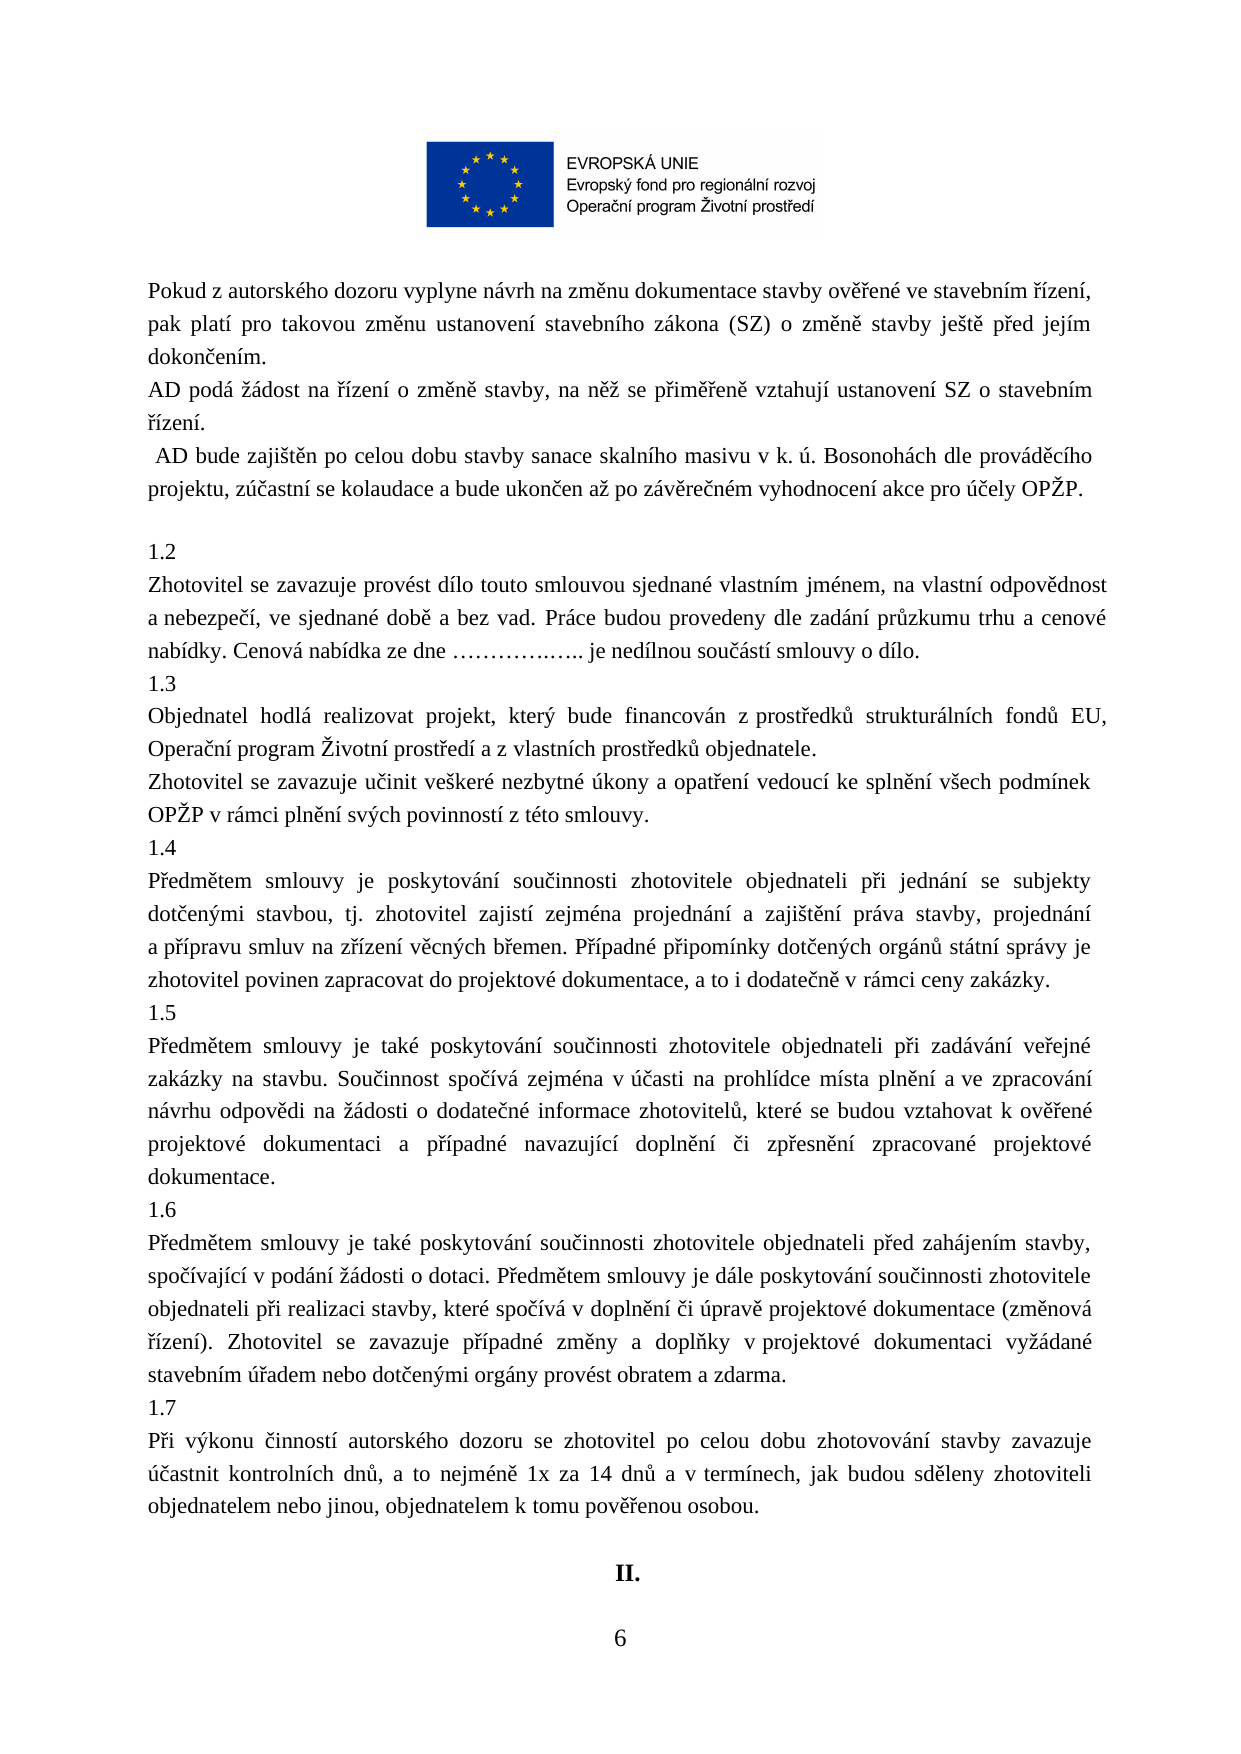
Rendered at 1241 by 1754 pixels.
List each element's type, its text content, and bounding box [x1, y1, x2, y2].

text 1.4 [148, 834, 1092, 861]
text AD podá žádost na řízení o změně stavby, na něž se přiměřeně vztahují ustanovení SZ o stavebním řízení. [148, 376, 1092, 436]
text Předmětem smlouvy je poskytování součinnosti zhotovitele objednateli při jednání se subjekty dotčenými stavbou, tj. zhotovitel zajistí zejména projednání a zajištění práva stavby, projednání a přípravu smluv na zřízení věcných břemen. Případné připomínky dotčených orgánů státní správy je zhotovitel povinen zapracovat do projektové dokumentace, a to i dodatečně v rámci ceny zakázky. [148, 867, 1092, 992]
text II. [148, 1558, 1107, 1587]
text 1.7 [148, 1394, 1092, 1420]
text 1.5 [148, 999, 1092, 1025]
text Předmětem smlouvy je také poskytování součinnosti zhotovitele objednateli při zadávání veřejné zakázky na stavbu. Součinnost spočívá zejména v účasti na prohlídce místa plnění a ve zpracování návrhu odpovědi na žádosti o dodatečné informace zhotovitelů, které se budou vztahovat k ověřené projektové dokumentaci a případné navazující doplnění či zpřesnění zpracované projektové dokumentace. [148, 1032, 1092, 1190]
text Zhotovitel se zavazuje provést dílo touto smlouvou sjednané vlastním jménem, na vlastní odpovědnost a nebezpečí, ve sjednané době a bez vad. Práce budou provedeny dle zadání průzkumu trhu a cenové nabídky. Cenová nabídka ze dne ………….….. je nedílnou součástí smlouvy o dílo. [148, 571, 1107, 663]
text 1.6 [148, 1196, 1092, 1223]
text Pokud z autorského dozoru vyplyne návrh na změnu dokumentace stavby ověřené ve stavebním řízení, pak platí pro takovou změnu ustanovení stavebního zákona (SZ) o změně stavby ještě před jejím dokončením. [148, 278, 1092, 370]
text Při výkonu činností autorského dozoru se zhotovitel po celou dobu zhotovování stavby zavazuje účastnit kontrolních dnů, a to nejméně 1x za 14 dnů a v termínech, jak budou sděleny zhotoviteli objednatelem nebo jinou, objednatelem k tomu pověřenou osobou. [148, 1427, 1092, 1519]
text Předmětem smlouvy je také poskytování součinnosti zhotovitele objednateli před zahájením stavby, spočívající v podání žádosti o dotaci. Předmětem smlouvy je dále poskytování součinnosti zhotovitele objednateli při realizaci stavby, které spočívá v doplnění či úpravě projektové dokumentace (změnová řízení). Zhotovitel se zavazuje případné změny a doplňky v projektové dokumentaci vyžádané stavebním úřadem nebo dotčenými orgány provést obratem a zdarma. [148, 1229, 1092, 1387]
text Zhotovitel se zavazuje učinit veškeré nezbytné úkony a opatření vedoucí ke splnění všech podmínek OPŽP v rámci plnění svých povinností z této smlouvy. [148, 768, 1092, 828]
text AD bude zajištěn po celou dobu stavby sanace skalního masivu v k. ú. Bosonohách dle prováděcího projektu, zúčastní se kolaudace a bude ukončen až po závěrečném vyhodnocení akce pro účely OPŽP. [148, 442, 1092, 501]
picture [414, 130, 826, 240]
text Objednatel hodlá realizovat projekt, který bude financován z prostředků strukturálních fondů EU, Operační program Životní prostředí a z vlastních prostředků objednatele. [148, 703, 1107, 762]
text 1.3 [148, 670, 1107, 696]
text 1.2 [148, 538, 1107, 564]
